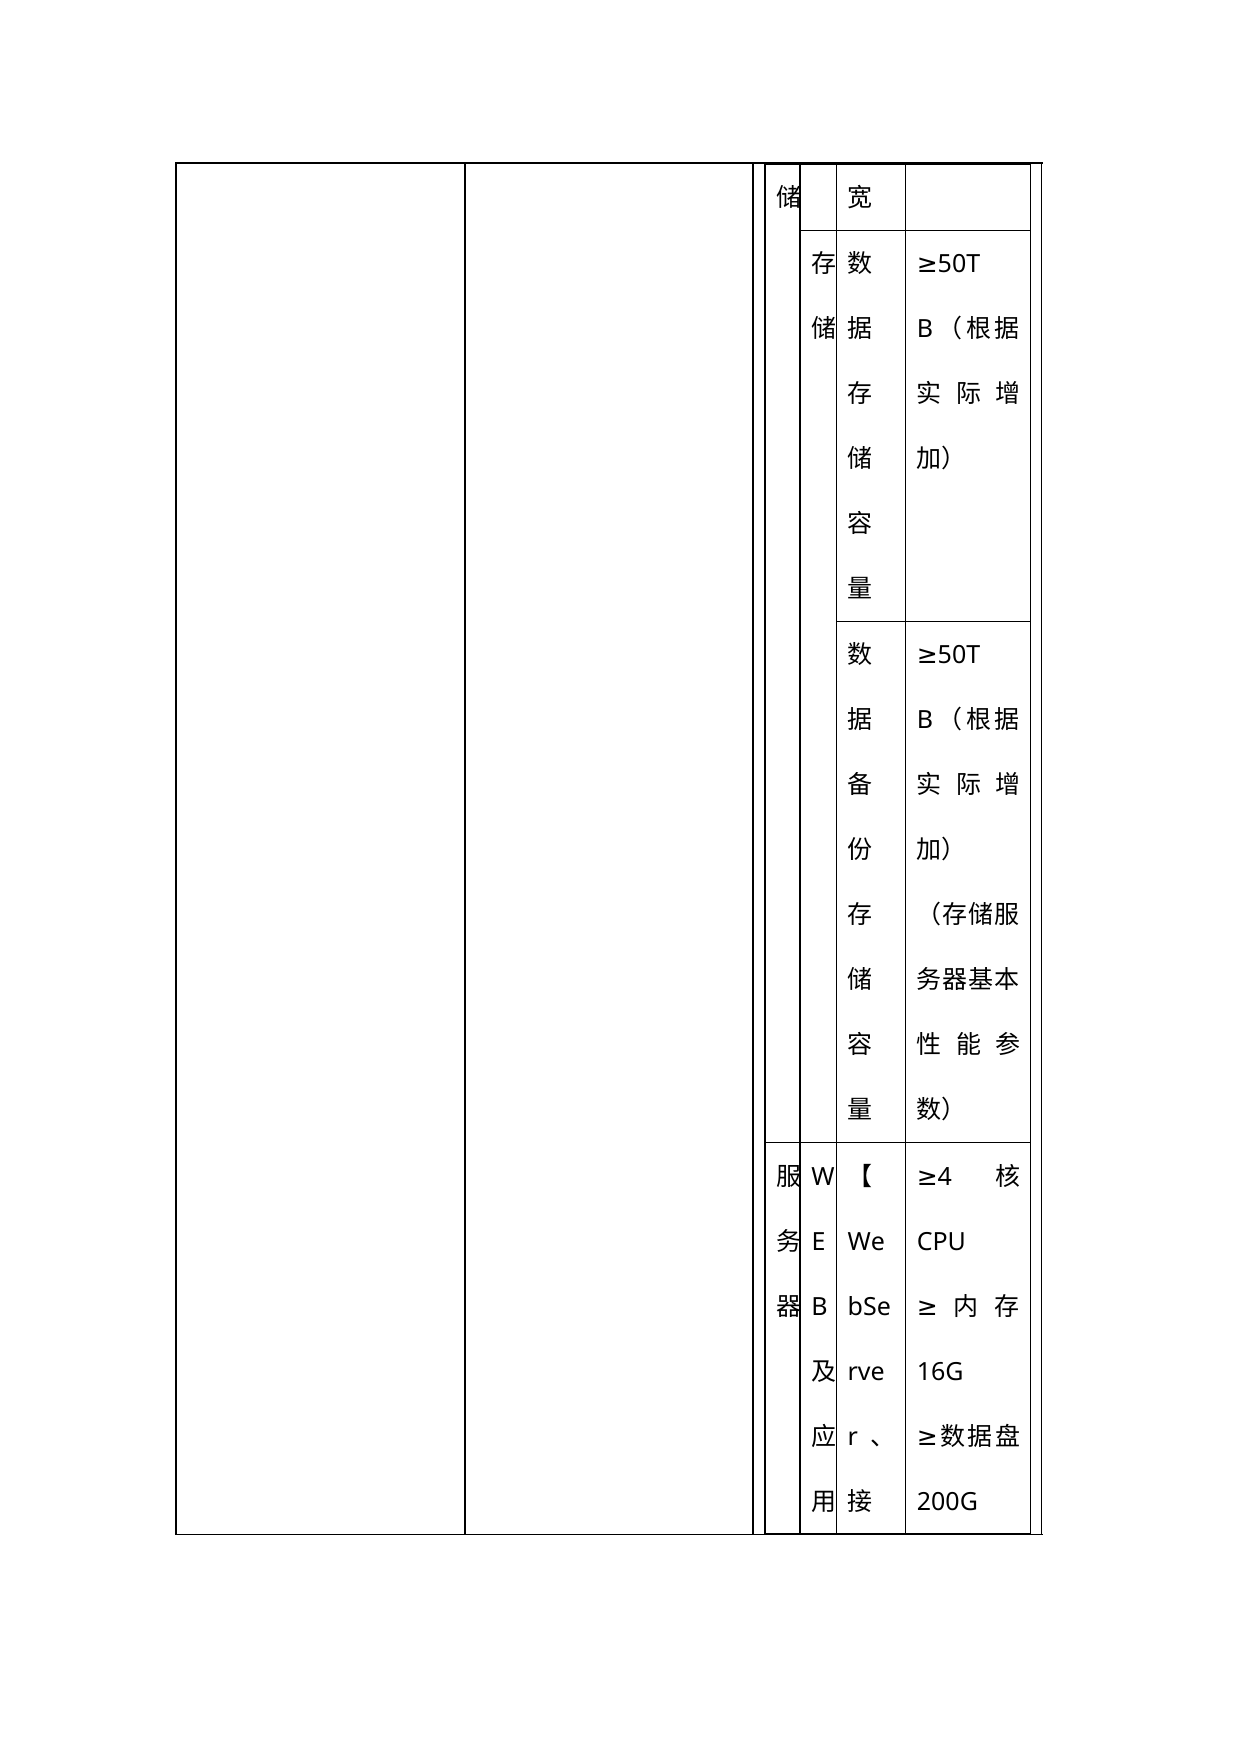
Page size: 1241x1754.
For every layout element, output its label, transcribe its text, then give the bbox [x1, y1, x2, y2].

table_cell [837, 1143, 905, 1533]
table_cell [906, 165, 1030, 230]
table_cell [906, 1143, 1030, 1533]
table_cell 1 [177, 164, 464, 1534]
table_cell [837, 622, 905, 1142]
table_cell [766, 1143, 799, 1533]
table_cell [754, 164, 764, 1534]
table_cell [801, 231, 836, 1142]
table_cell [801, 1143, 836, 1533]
table_cell [466, 164, 752, 1534]
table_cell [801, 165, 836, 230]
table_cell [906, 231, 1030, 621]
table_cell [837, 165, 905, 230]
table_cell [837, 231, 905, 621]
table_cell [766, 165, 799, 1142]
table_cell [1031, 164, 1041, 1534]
